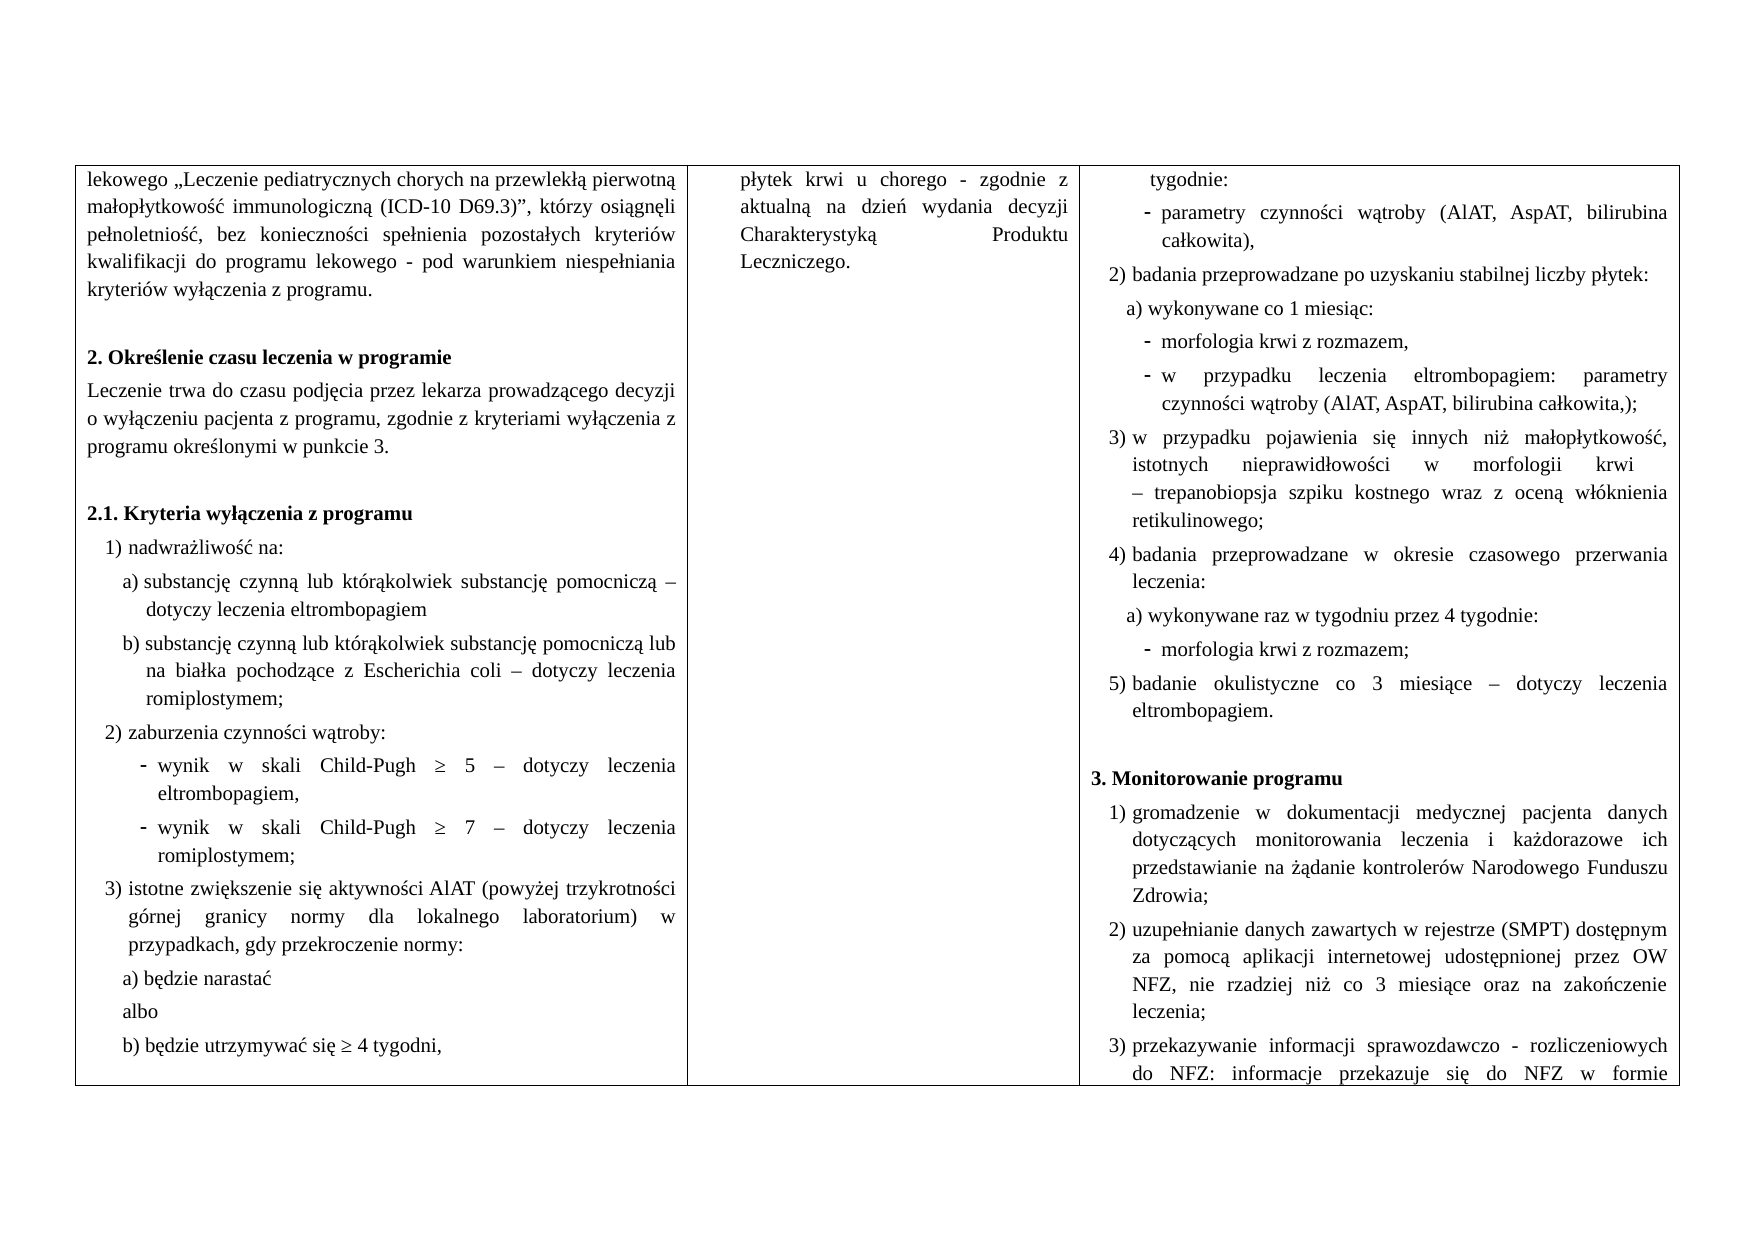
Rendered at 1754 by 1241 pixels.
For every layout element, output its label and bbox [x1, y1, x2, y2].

table_cell [76, 166, 687, 1085]
table_cell [688, 166, 1079, 1085]
table_cell [1080, 166, 1679, 1085]
